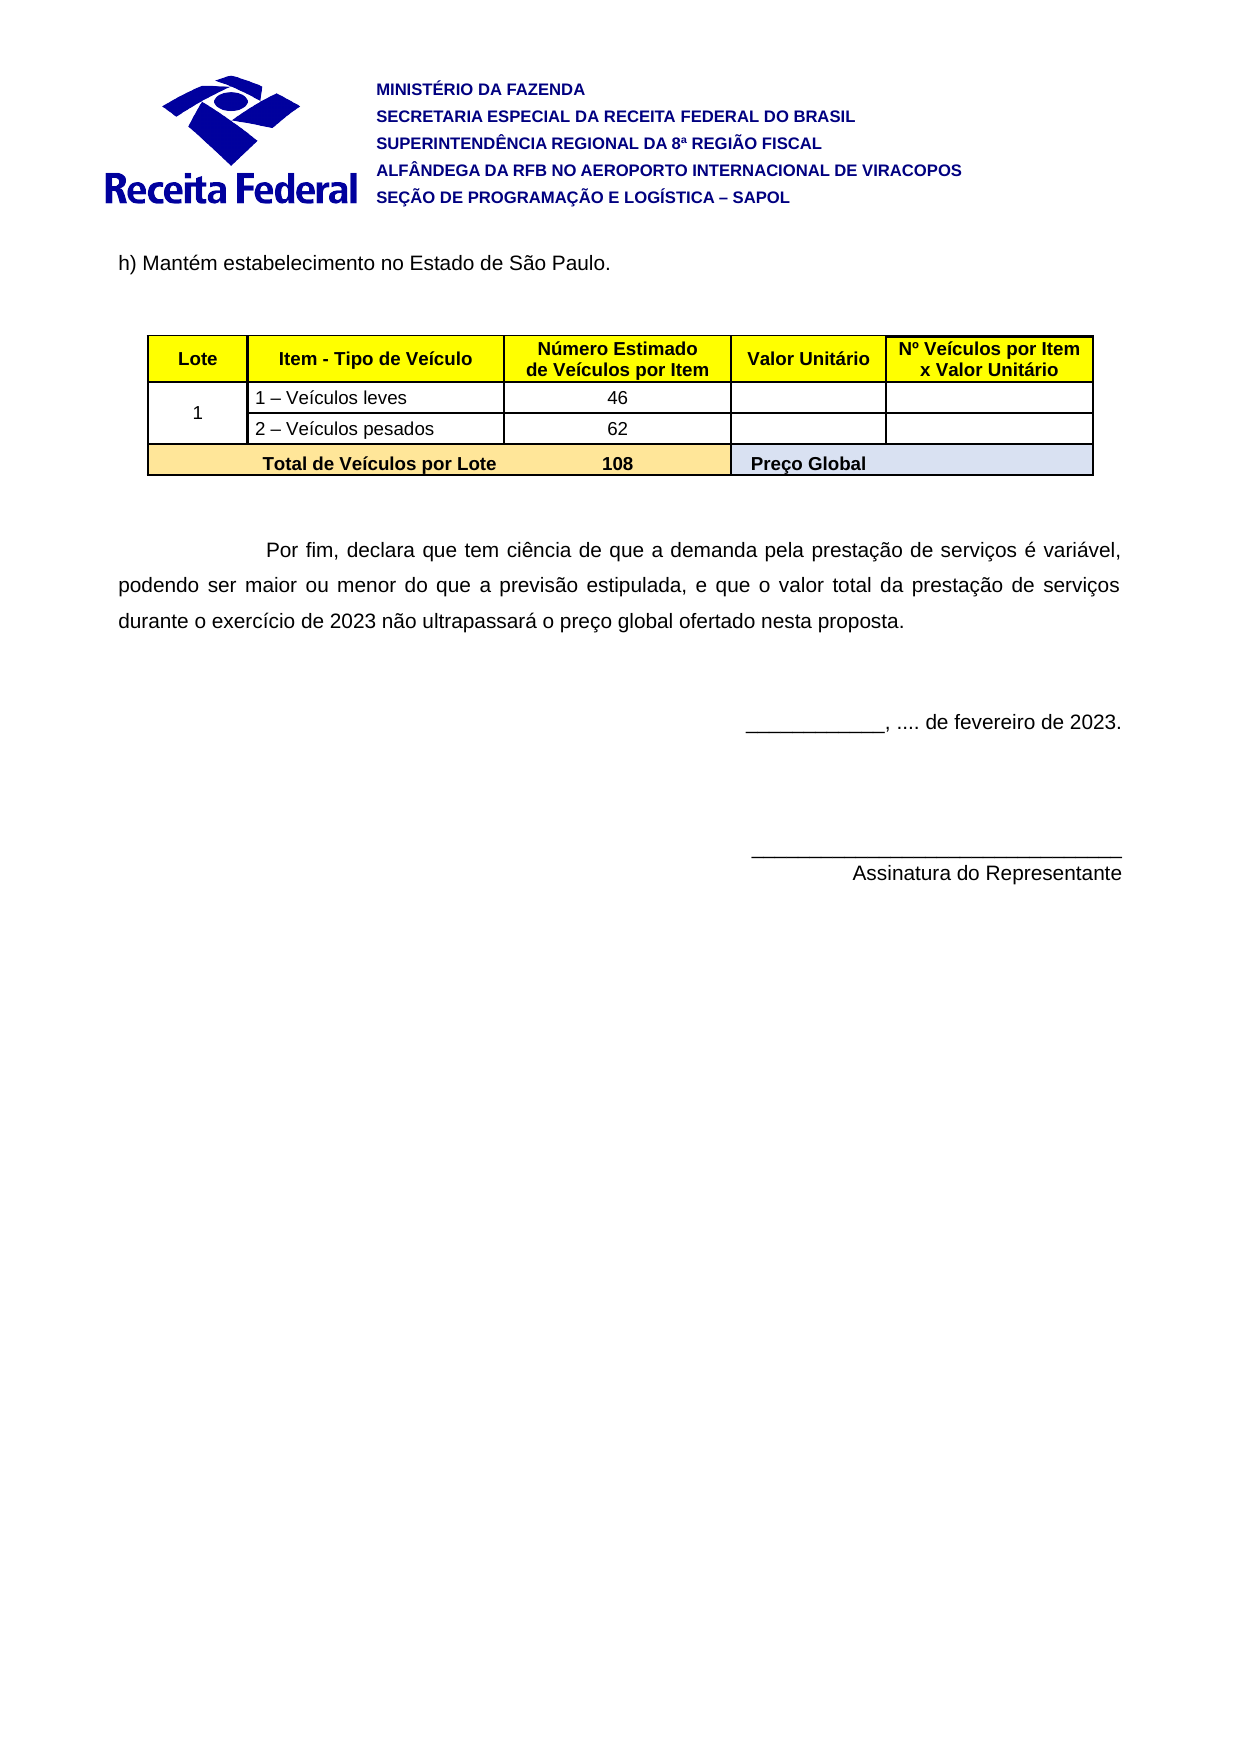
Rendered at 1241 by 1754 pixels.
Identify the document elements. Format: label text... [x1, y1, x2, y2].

table_cell [887, 383, 1092, 412]
text h) Mantém estabelecimento no Estado de São Paulo. [118, 251, 1122, 275]
table_cell 108 [504, 445, 730, 474]
table_cell 62 [505, 414, 730, 443]
table_cell 46 [505, 383, 730, 412]
table_cell 1 – Veículos leves [249, 383, 503, 412]
text ________________________________ [118, 831, 1122, 860]
table_cell [732, 383, 885, 412]
table_header Nº Veículos por Item x Valor Unitário [887, 338, 1092, 381]
text Assinatura do Representante [118, 860, 1122, 884]
table_cell Total de Veículos por Lote [149, 445, 504, 474]
text ____________, .... de fevereiro de 2023. [118, 706, 1122, 735]
table_cell [887, 414, 1092, 443]
table_cell [732, 414, 885, 443]
text Por fim, declara que tem ciência de que a demanda pela prestação de serviços é variável, podendo ser maior ou menor do que a previsão estipulada, e que o valor total da prestação de serviços durante o exercício de 2023 não ultrapassará o preço global ofertado nesta proposta. [118, 537, 1122, 633]
table_header Item - Tipo de Veículo [249, 336, 503, 381]
table_header Lote [149, 336, 246, 381]
table_header Número Estimado de Veículos por Item [505, 336, 730, 381]
table_cell Preço Global [732, 445, 886, 474]
table_header Valor Unitário [732, 336, 885, 381]
table_cell [886, 445, 1092, 474]
table_cell 2 – Veículos pesados [249, 414, 503, 443]
table_cell 1 [149, 383, 246, 443]
